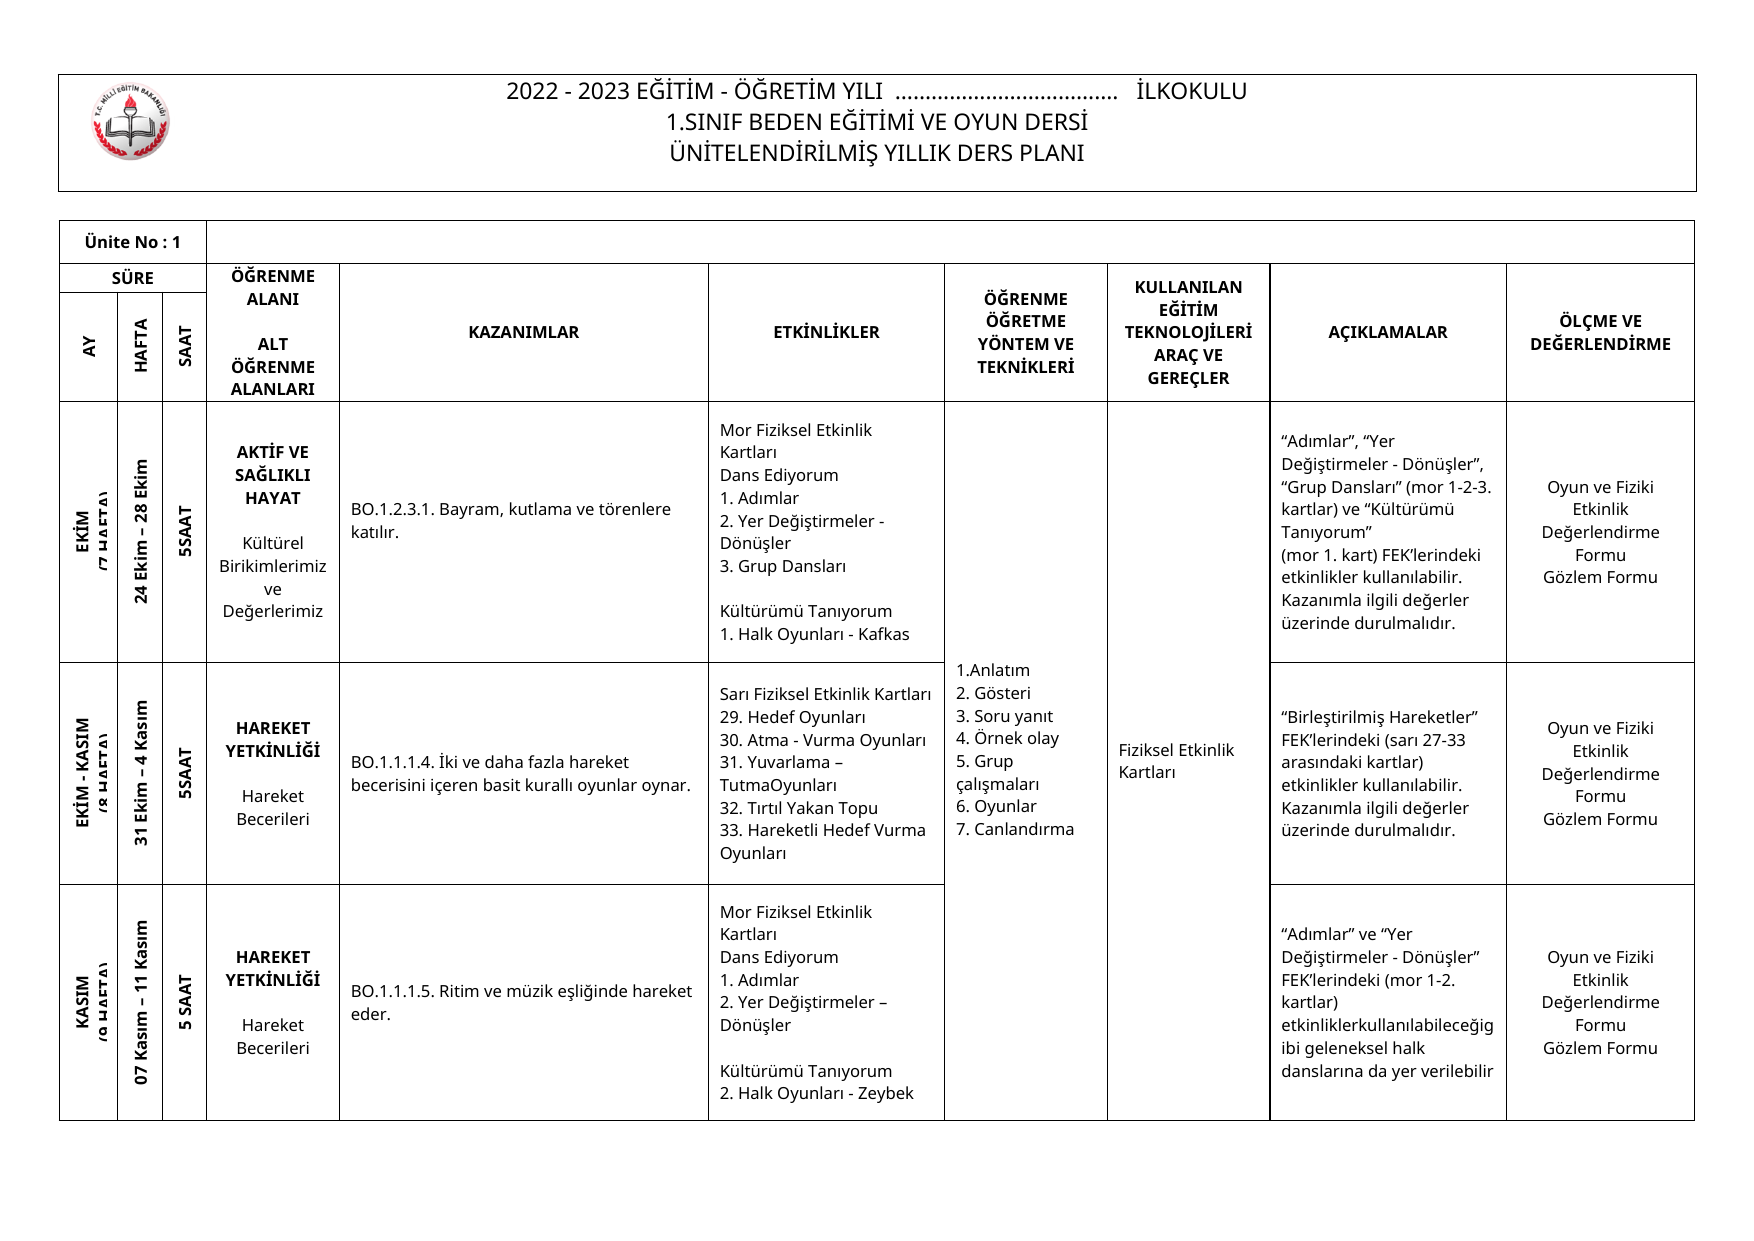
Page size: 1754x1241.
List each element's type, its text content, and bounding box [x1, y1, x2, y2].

table_cell ÖĞRENME ALANI ALT ÖĞRENME ALANLARI [207, 264, 339, 401]
table_header Ünite No : 1 [60, 221, 206, 263]
table_cell AY [60, 293, 117, 401]
table_cell KAZANIMLAR [340, 264, 708, 401]
table_cell AÇIKLAMALAR [1271, 264, 1506, 401]
table_cell 24 Ekim – 28 Ekim [118, 402, 162, 662]
table_cell ÖĞRENME ÖĞRETME YÖNTEM VE TEKNİKLERİ [945, 264, 1107, 401]
table_cell Oyun ve Fiziki Etkinlik Değerlendirme Formu Gözlem Formu [1507, 663, 1694, 884]
table_cell Mor Fiziksel Etkinlik Kartları Dans Ediyorum 1. Adımlar 2. Yer Değiştirmeler -Dönüşler 3. Grup Dansları Kültürümü Tanıyorum 1. Halk Oyunları - Kafkas [709, 402, 944, 662]
table_cell “Adımlar”, “Yer Değiştirmeler - Dönüşler”, “Grup Dansları” (mor 1-2-3. kartlar) ve “Kültürümü Tanıyorum” (mor 1. kart) FEK’lerindeki etkinlikler kullanılabilir. Kazanımla ilgili değerler üzerinde durulmalıdır. [1271, 402, 1506, 662]
table_cell Mor Fiziksel Etkinlik Kartları Dans Ediyorum 1. Adımlar 2. Yer Değiştirmeler – Dönüşler Kültürümü Tanıyorum 2. Halk Oyunları - Zeybek [709, 885, 944, 1120]
table_cell SÜRE [60, 264, 206, 292]
table_cell “Birleştirilmiş Hareketler” FEK’lerindeki (sarı 27-33 arasındaki kartlar) etkinlikler kullanılabilir. Kazanımla ilgili değerler üzerinde durulmalıdır. [1271, 663, 1506, 884]
table_cell BO.1.1.1.5. Ritim ve müzik eşliğinde hareket eder. [340, 885, 708, 1120]
table_cell EKİM (7.HAFTA) [60, 402, 117, 662]
table_cell 5SAAT [163, 663, 206, 884]
table_cell ÖLÇME VE DEĞERLENDİRME [1507, 264, 1694, 401]
table_cell Oyun ve Fiziki Etkinlik Değerlendirme Formu Gözlem Formu [1507, 402, 1694, 662]
table_cell 1.Anlatım 2. Gösteri 3. Soru yanıt 4. Örnek olay 5. Grup çalışmaları 6. Oyunlar 7. Canlandırma [945, 402, 1107, 1120]
table_cell ETKİNLİKLER [709, 264, 944, 401]
table_cell KASIM (9.HAFTA) [60, 885, 117, 1120]
table_cell 07 Kasım – 11 Kasım [118, 885, 162, 1120]
table_cell AKTİF VE SAĞLIKLI HAYAT Kültürel Birikimlerimiz ve Değerlerimiz [207, 402, 339, 662]
table_cell BO.1.1.1.4. İki ve daha fazla hareket becerisini içeren basit kurallı oyunlar oynar. [340, 663, 708, 884]
table_cell 5SAAT [163, 402, 206, 662]
table_cell HAREKET YETKİNLİĞİ Hareket Becerileri [207, 663, 339, 884]
table_cell BO.1.2.3.1. Bayram, kutlama ve törenlere katılır. [340, 402, 708, 662]
table_cell Sarı Fiziksel Etkinlik Kartları 29. Hedef Oyunları 30. Atma - Vurma Oyunları 31. Yuvarlama – TutmaOyunları 32. Tırtıl Yakan Topu 33. Hareketli Hedef Vurma Oyunları [709, 663, 944, 884]
table_cell 5 SAAT [163, 885, 206, 1120]
table_cell 31 Ekim – 4 Kasım [118, 663, 162, 884]
table_header [207, 221, 1694, 263]
table_cell “Adımlar” ve “Yer Değiştirmeler - Dönüşler” FEK’lerindeki (mor 1-2. kartlar) etkinliklerkullanılabileceğigibi geleneksel halk danslarına da yer verilebilir [1271, 885, 1506, 1120]
table_cell HAFTA [118, 293, 162, 401]
table_cell HAREKET YETKİNLİĞİ Hareket Becerileri [207, 885, 339, 1120]
picture [85, 77, 175, 167]
table_cell Oyun ve Fiziki Etkinlik Değerlendirme Formu Gözlem Formu [1507, 885, 1694, 1120]
table_cell SAAT [163, 293, 206, 401]
table_cell EKİM - KASIM (8.HAFTA) [60, 663, 117, 884]
table_cell Fiziksel Etkinlik Kartları [1108, 402, 1269, 1120]
table_cell KULLANILAN EĞİTİM TEKNOLOJİLERİ ARAÇ VE GEREÇLER [1108, 264, 1269, 401]
